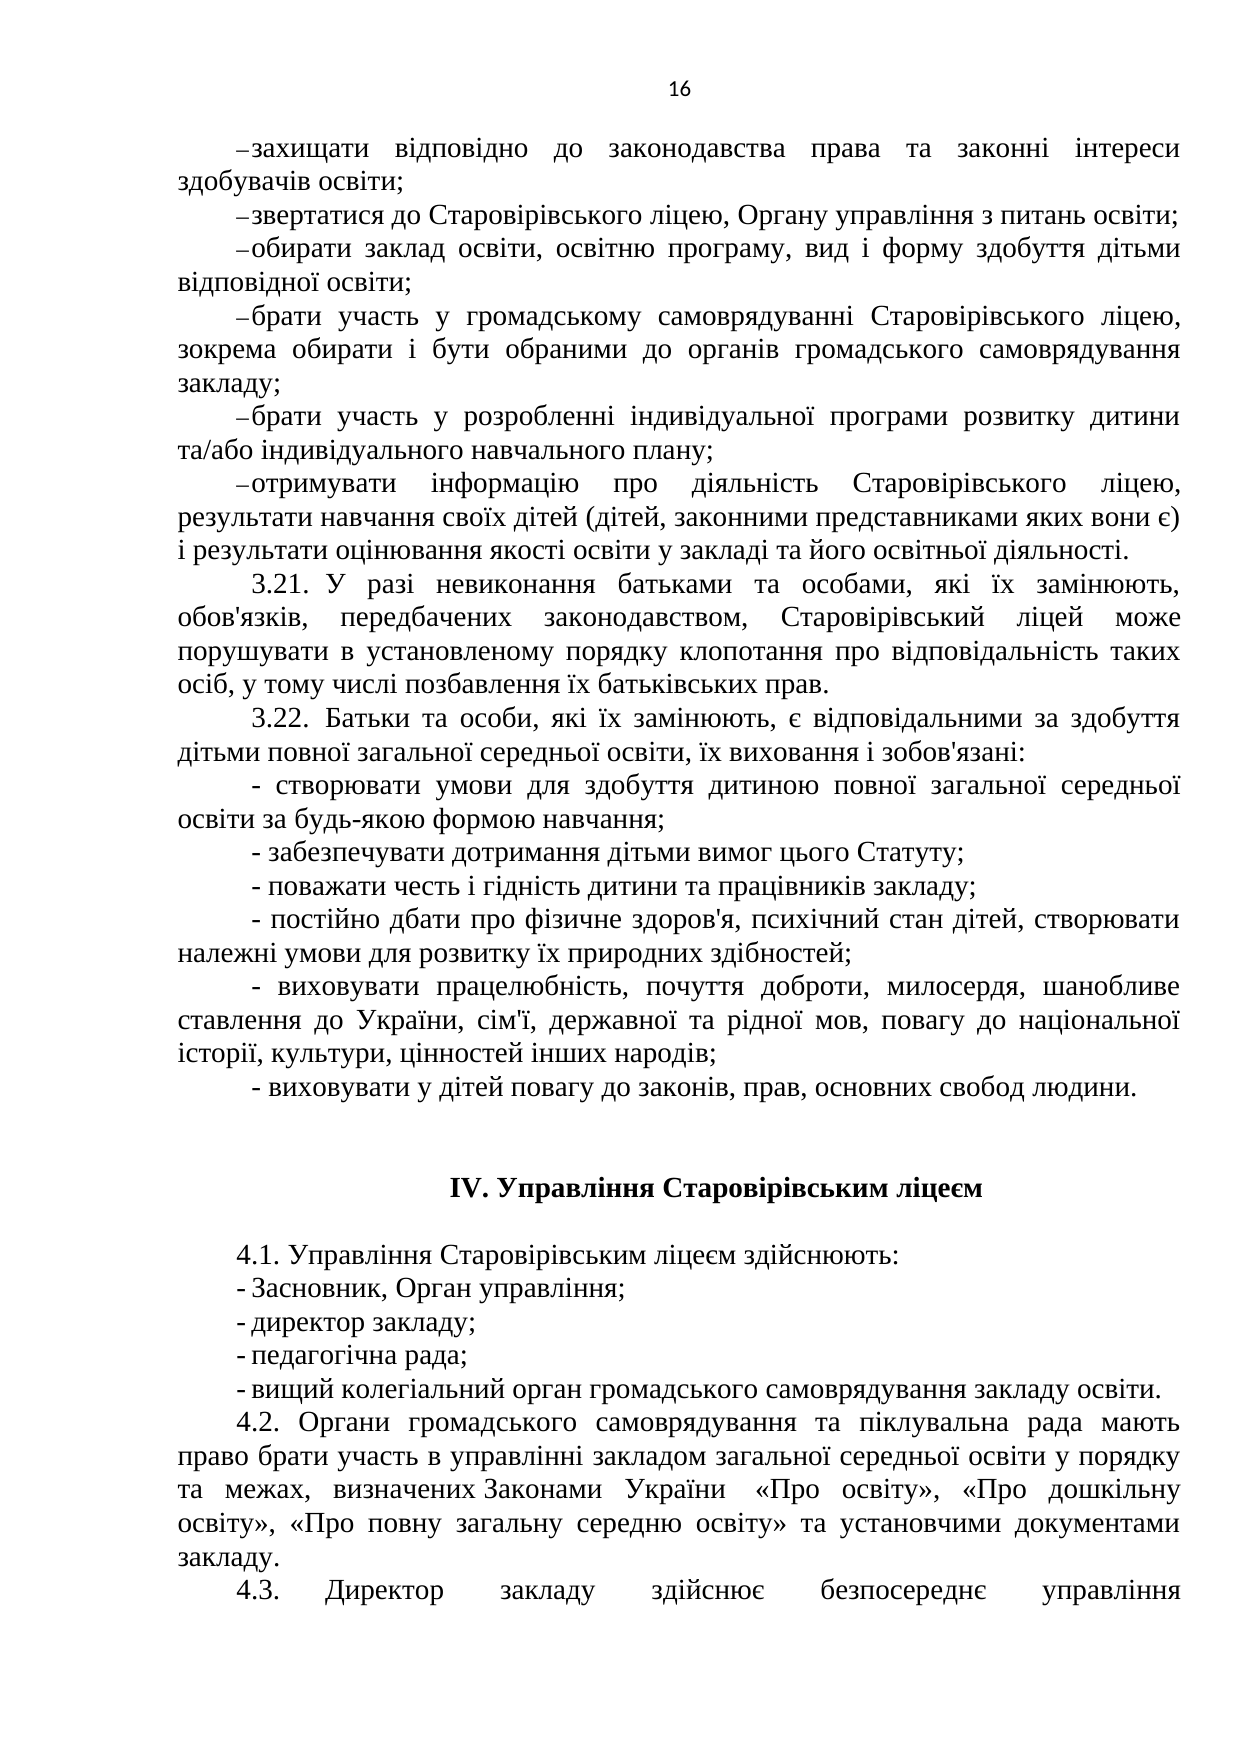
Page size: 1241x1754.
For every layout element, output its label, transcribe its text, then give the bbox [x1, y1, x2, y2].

list Батьки та особи, які їх замінюють, є відповідальними за здобуття дітьми повної загальної середньої освіти, їх виховання і зобов'язані: [177, 700, 1181, 767]
list брати участь у розробленні індивідуальної програми розвитку дитини та/або індивідуального навчального плану; [177, 398, 1181, 465]
list обирати заклад освіти, освітню програму, вид і форму здобуття дітьми відповідної освіти; [177, 231, 1181, 298]
text - поважати честь і гідність дитини та працівників закладу; [177, 868, 1181, 901]
text 4.1. Управління Старовірівським ліцеєм здійснюють: [177, 1237, 1181, 1270]
text - створювати умови для здобуття дитиною повної загальної середньої освіти за будь-якою формою навчання; [177, 767, 1181, 834]
text - постійно дбати про фізичне здоров'я, психічний стан дітей, створювати належні умови для розвитку їх природних здібностей; [177, 901, 1181, 968]
text - виховувати у дітей повагу до законів, прав, основних свобод людини. [177, 1069, 1181, 1103]
list отримувати інформацію про діяльність Старовірівського ліцею, результати навчання своїх дітей (дітей, законними представниками яких вони є) і результати оцінювання якості освіти у закладі та його освітньої діяльності. [177, 465, 1181, 566]
list брати участь у громадському самоврядуванні Старовірівського ліцею, зокрема обирати і бути обраними до органів громадського самоврядування закладу; [177, 298, 1181, 398]
text 4.2. Органи громадського самоврядування та піклувальна рада мають право брати участь в управлінні закладом загальної середньої освіти у порядку та межах, визначених Законами України «Про освіту», «Про дошкільну освіту», «Про повну загальну середню освіту» та установчими документами закладу. [177, 1404, 1181, 1572]
list захищати відповідно до законодавства права та законні інтереси здобувачів освіти; [177, 130, 1181, 197]
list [177, 1572, 1181, 1606]
list звертатися до Старовірівського ліцею, Органу управління з питань освіти; [177, 197, 1181, 231]
list Засновник, Орган управління; [177, 1270, 1181, 1304]
list вищий колегіальний орган громадського самоврядування закладу освіти. [177, 1371, 1181, 1404]
text ІV. Управління Старовірівським ліцеєм [177, 1170, 1181, 1203]
list педагогічна рада; [177, 1337, 1181, 1371]
text - виховувати працелюбність, почуття доброти, милосердя, шанобливе ставлення до України, сім'ї, державної та рідної мов, повагу до національної історії, культури, цінностей інших народів; [177, 968, 1181, 1069]
list директор закладу; [177, 1304, 1181, 1337]
text - забезпечувати дотримання дітьми вимог цього Статуту; [177, 834, 1181, 868]
list У разі невиконання батьками та особами, які їх замінюють, обов'язків, передбачених законодавством, Старовірівський ліцей може порушувати в установленому порядку клопотання про відповідальність таких осіб, у тому числі позбавлення їх батьківських прав. [177, 566, 1181, 700]
